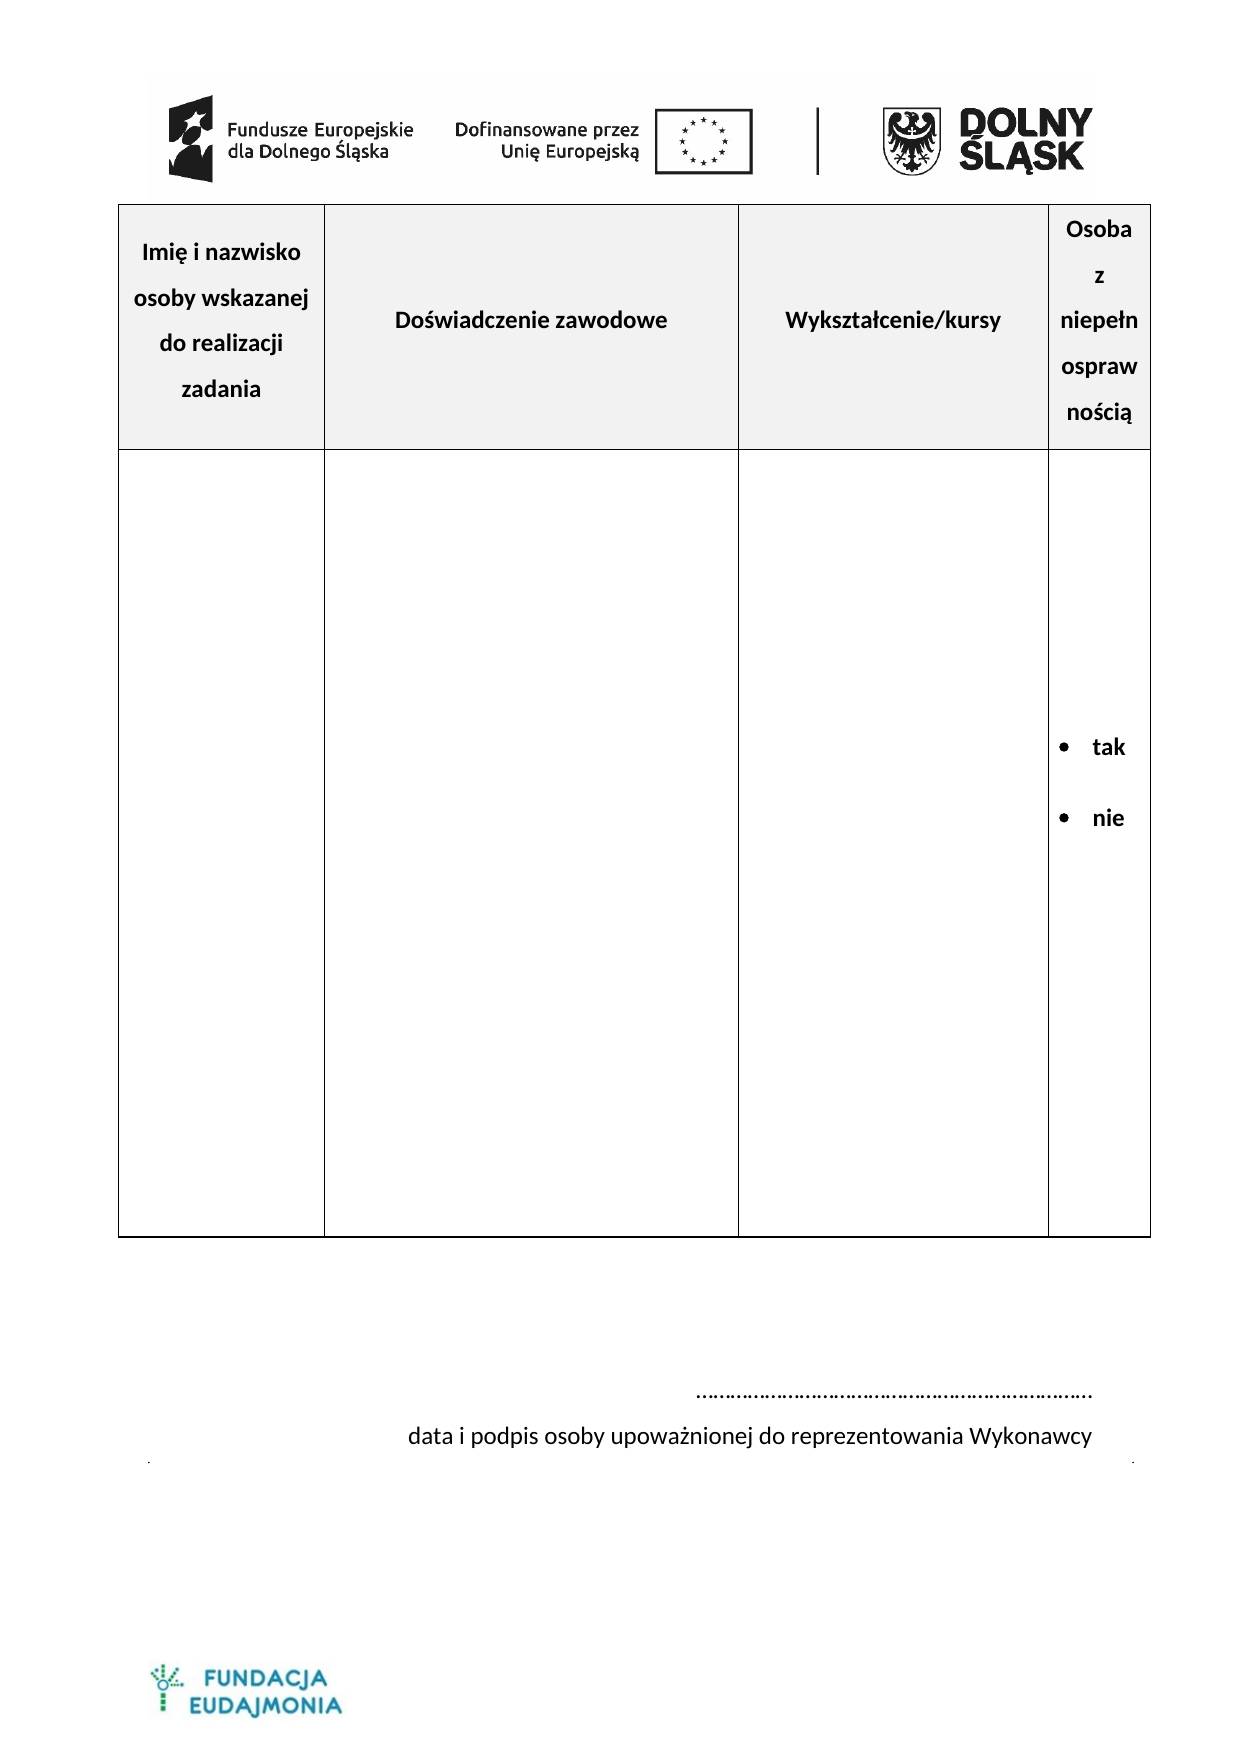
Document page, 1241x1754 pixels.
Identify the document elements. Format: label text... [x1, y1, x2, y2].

table_cell tak nie [1049, 450, 1150, 1236]
text data i podpis osoby upoważnionej do reprezentowania Wykonawcy [148, 1420, 1093, 1451]
table_header Imię i nazwisko osoby wskazanej do realizacji zadania [119, 205, 324, 449]
table_cell [119, 450, 324, 1236]
text …………………………………………………………… [148, 1375, 1093, 1405]
picture [147, 1659, 349, 1721]
table_cell [325, 450, 738, 1236]
table_cell [739, 450, 1048, 1236]
table_header Osoba z niepełnosprawnością [1049, 205, 1150, 449]
table_header Doświadczenie zawodowe [325, 205, 738, 449]
picture [147, 73, 1093, 204]
table_header Wykształcenie/kursy [739, 205, 1048, 449]
